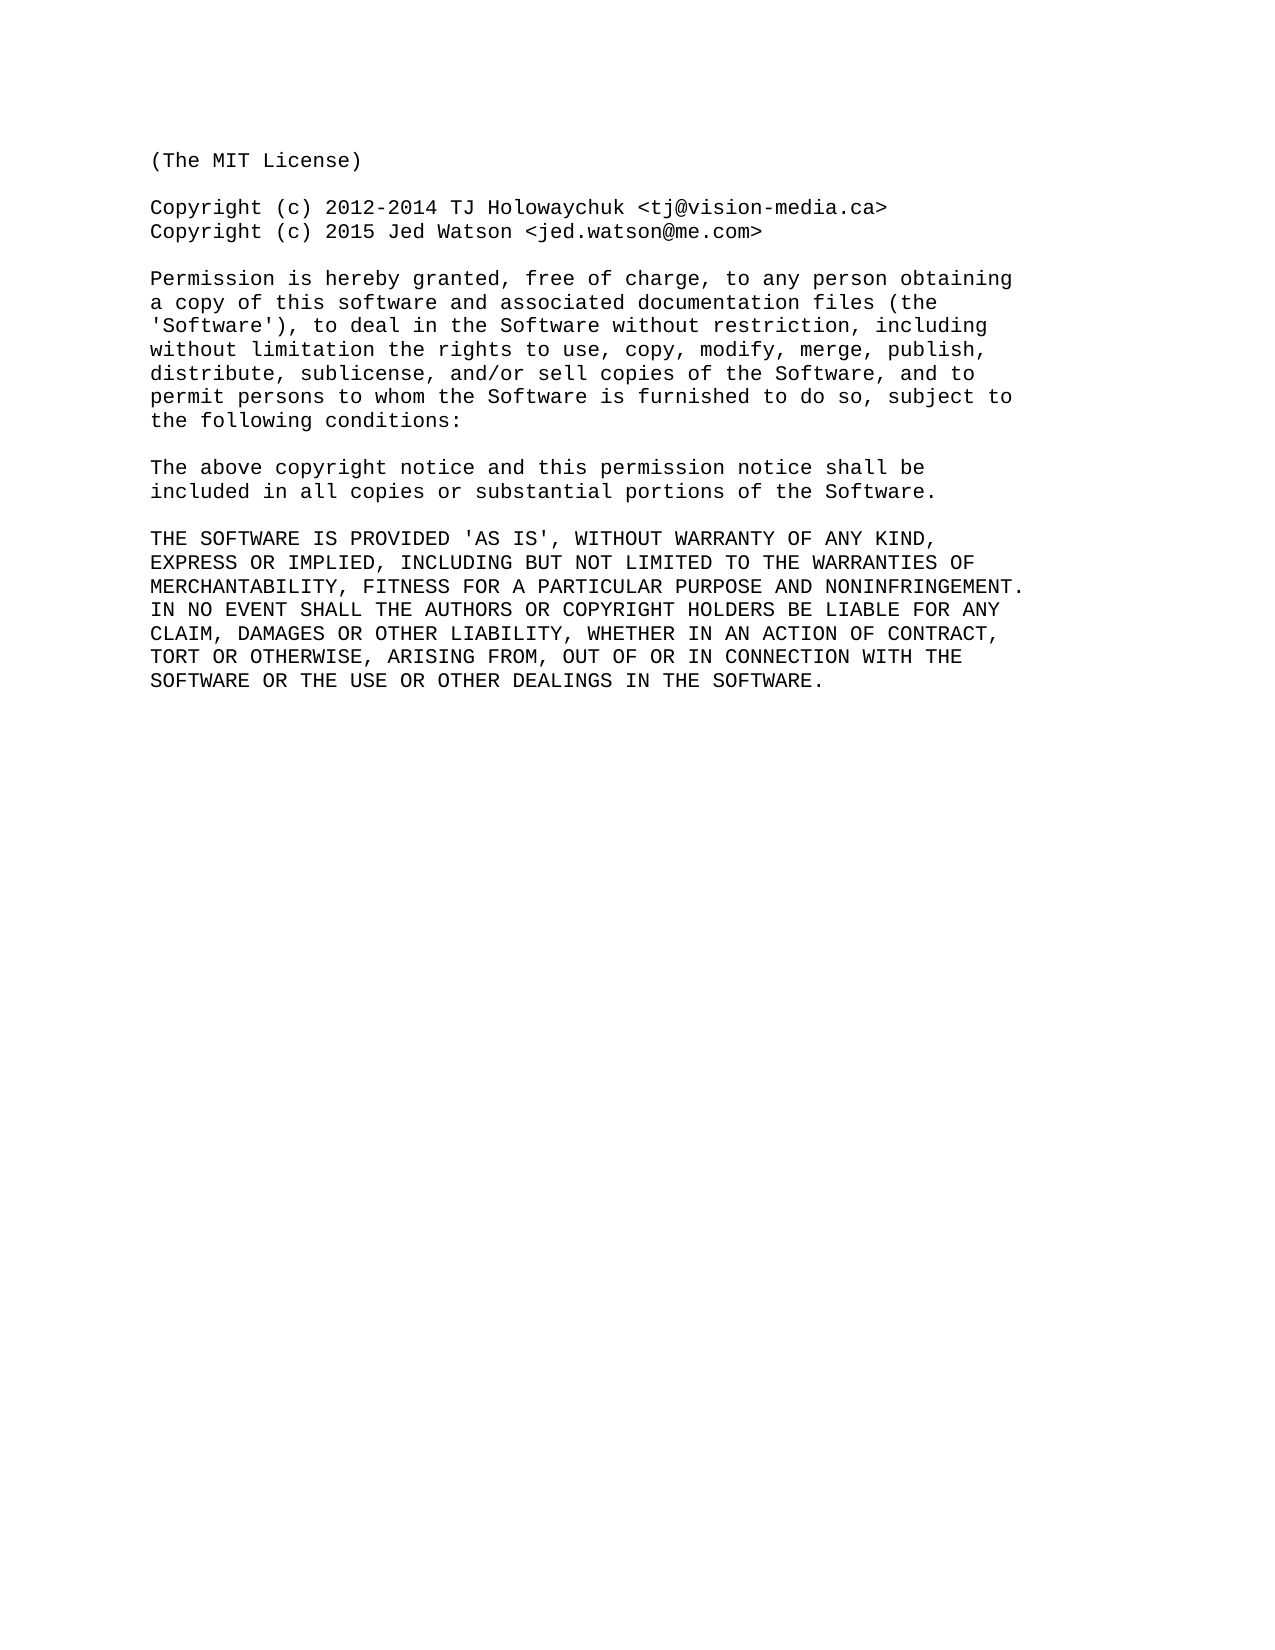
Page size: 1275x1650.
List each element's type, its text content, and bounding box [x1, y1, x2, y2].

text a copy of this software and associated documentation files (the [150, 292, 1125, 316]
text The above copyright notice and this permission notice shall be [150, 457, 1125, 481]
text MERCHANTABILITY, FITNESS FOR A PARTICULAR PURPOSE AND NONINFRINGEMENT. [150, 576, 1125, 599]
text without limitation the rights to use, copy, modify, merge, publish, [150, 339, 1125, 363]
text SOFTWARE OR THE USE OR OTHER DEALINGS IN THE SOFTWARE. [150, 670, 1125, 694]
text Copyright (c) 2012-2014 TJ Holowaychuk <tj@vision-media.ca> [150, 197, 1125, 221]
text EXPRESS OR IMPLIED, INCLUDING BUT NOT LIMITED TO THE WARRANTIES OF [150, 552, 1125, 576]
text (The MIT License) [150, 150, 1125, 174]
text distribute, sublicense, and/or sell copies of the Software, and to [150, 363, 1125, 386]
text permit persons to whom the Software is furnished to do so, subject to [150, 386, 1125, 410]
text included in all copies or substantial portions of the Software. [150, 481, 1125, 505]
text TORT OR OTHERWISE, ARISING FROM, OUT OF OR IN CONNECTION WITH THE [150, 647, 1125, 670]
text Permission is hereby granted, free of charge, to any person obtaining [150, 268, 1125, 292]
text Copyright (c) 2015 Jed Watson <jed.watson@me.com> [150, 221, 1125, 244]
text THE SOFTWARE IS PROVIDED 'AS IS', WITHOUT WARRANTY OF ANY KIND, [150, 528, 1125, 552]
text the following conditions: [150, 410, 1125, 434]
text CLAIM, DAMAGES OR OTHER LIABILITY, WHETHER IN AN ACTION OF CONTRACT, [150, 623, 1125, 647]
text IN NO EVENT SHALL THE AUTHORS OR COPYRIGHT HOLDERS BE LIABLE FOR ANY [150, 599, 1125, 623]
text 'Software'), to deal in the Software without restriction, including [150, 316, 1125, 339]
